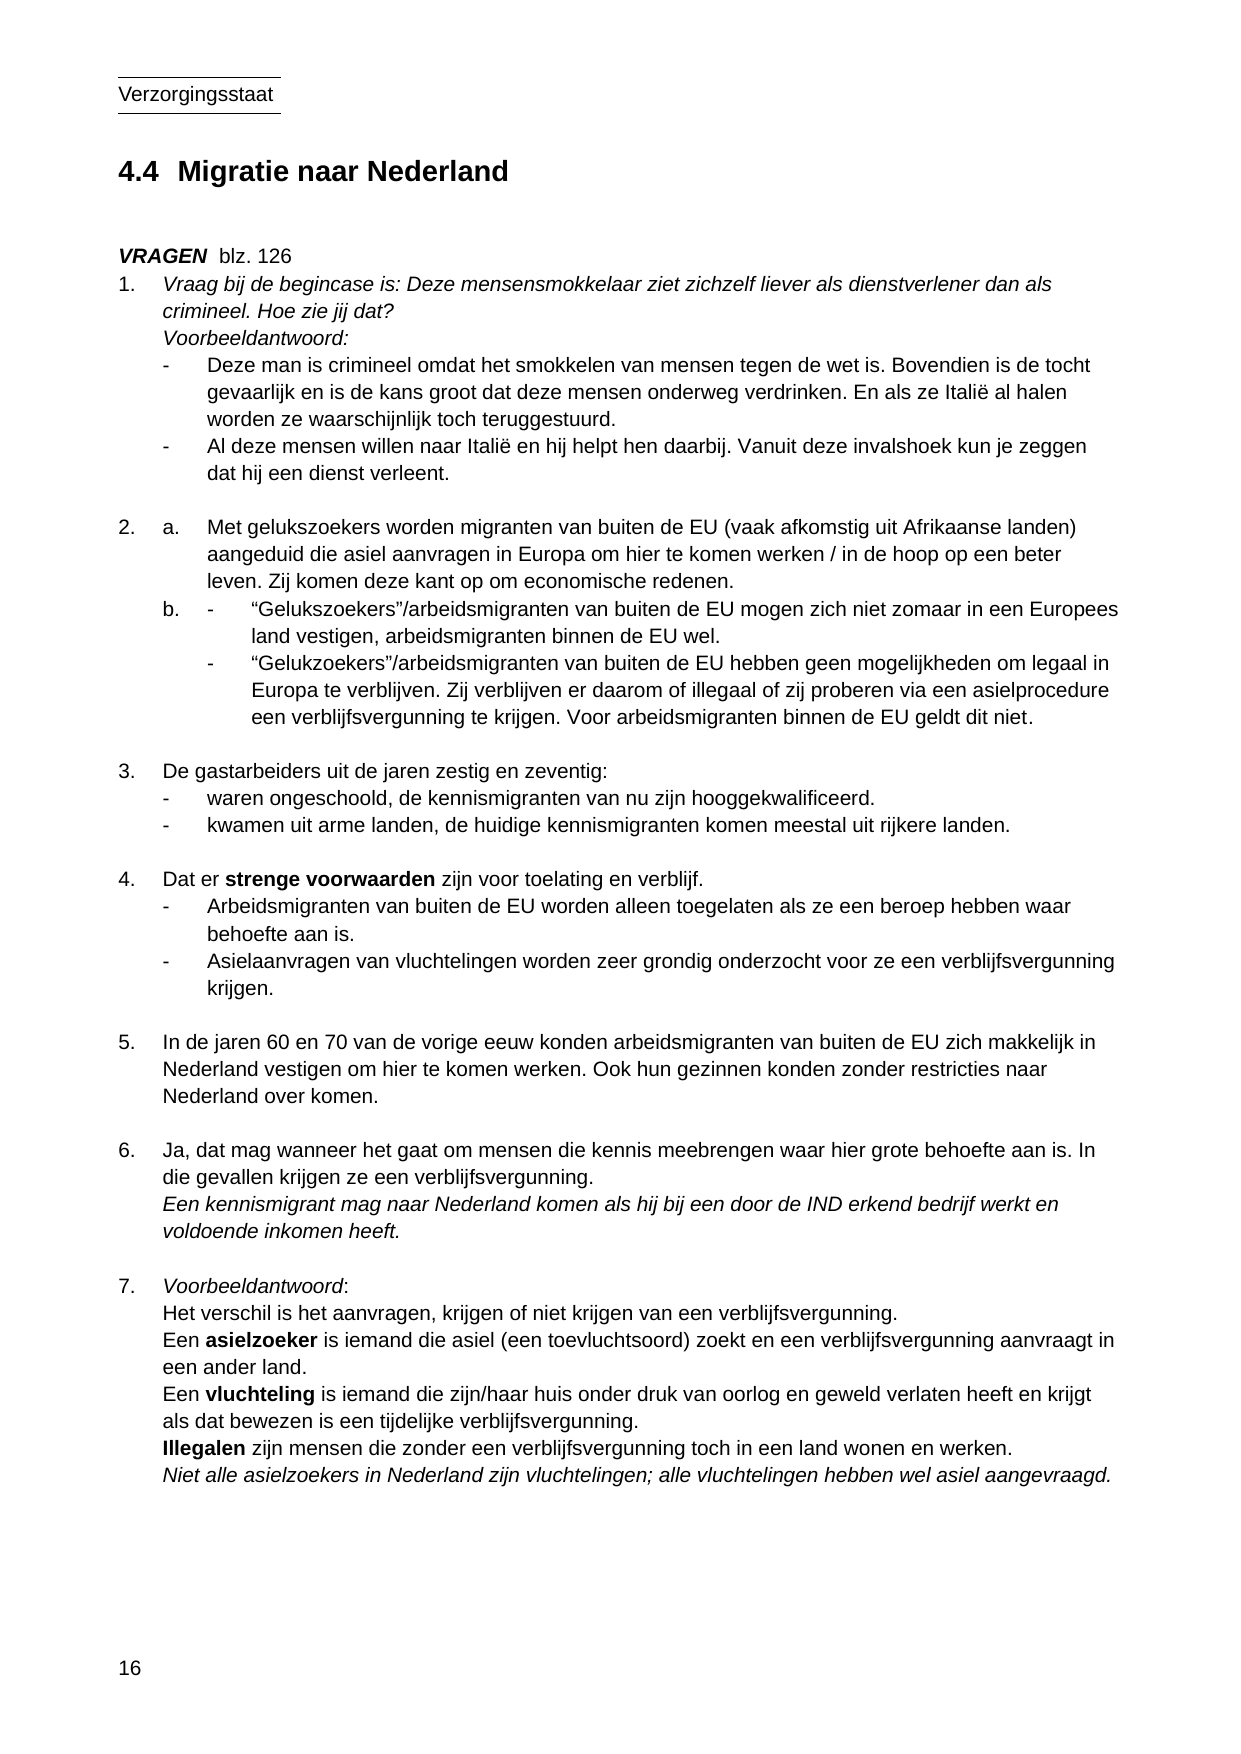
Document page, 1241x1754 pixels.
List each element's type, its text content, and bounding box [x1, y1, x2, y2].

text Illegalen zijn mensen die zonder een verblijfsvergunning toch in een land wonen en werken. [162, 1433, 1122, 1460]
text - kwamen uit arme landen, de huidige kennismigranten komen meestal uit rijkere landen. [162, 810, 1122, 837]
text Een asielzoeker is iemand die asiel (een toevluchtsoord) zoekt en een verblijfsvergunning aanvraagt in een ander land. [162, 1324, 1122, 1379]
text 2. a. Met gelukszoekers worden migranten van buiten de EU (vaak afkomstig uit Afrikaanse landen) aangeduid die asiel aanvragen in Europa om hier te komen werken / in de hoop op een beter leven. Zij komen deze kant op om economische redenen. [118, 512, 1122, 593]
text 4.4 Migratie naar Nederland [118, 153, 1122, 187]
text - Deze man is crimineel omdat het smokkelen van mensen tegen de wet is. Bovendien is de tocht gevaarlijk en is de kans groot dat deze mensen onderweg verdrinken. En als ze Italië al halen worden ze waarschijnlijk toch teruggestuurd. [162, 349, 1122, 431]
text Een vluchteling is iemand die zijn/haar huis onder druk van oorlog en geweld verlaten heeft en krijgt als dat bewezen is een tijdelijke verblijfsvergunning. [162, 1379, 1122, 1433]
text Een kennismigrant mag naar Nederland komen als hij bij een door de IND erkend bedrijf werkt en voldoende inkomen heeft. [162, 1189, 1122, 1243]
text 7. Voorbeeldantwoord: [118, 1270, 1122, 1297]
text - Al deze mensen willen naar Italië en hij helpt hen daarbij. Vanuit deze invalshoek kun je zeggen dat hij een dienst verleent. [162, 431, 1122, 485]
text 4. Dat er strenge voorwaarden zijn voor toelating en verblijf. [118, 864, 1122, 891]
text - waren ongeschoold, de kennismigranten van nu zijn hooggekwalificeerd. [162, 783, 1122, 810]
text 6. Ja, dat mag wanneer het gaat om mensen die kennis meebrengen waar hier grote behoefte aan is. In die gevallen krijgen ze een verblijfsvergunning. [118, 1135, 1122, 1189]
text - Asielaanvragen van vluchtelingen worden zeer grondig onderzocht voor ze een verblijfsvergunning krijgen. [162, 945, 1122, 999]
text VRAGEN blz. 126 [118, 241, 1122, 268]
text Het verschil is het aanvragen, krijgen of niet krijgen van een verblijfsvergunning. [162, 1297, 1122, 1324]
text 1. Vraag bij de begincase is: Deze mensensmokkelaar ziet zichzelf liever als dienstverlener dan als crimineel. Hoe zie jij dat? [118, 268, 1122, 322]
text Niet alle asielzoekers in Nederland zijn vluchtelingen; alle vluchtelingen hebben wel asiel aangevraagd. [162, 1460, 1122, 1487]
text Voorbeeldantwoord: [162, 322, 1122, 349]
text - “Gelukzoekers”/arbeidsmigranten van buiten de EU hebben geen mogelijkheden om legaal in Europa te verblijven. Zij verblijven er daarom of illegaal of zij proberen via een asielprocedure een verblijfsvergunning te krijgen. Voor arbeidsmigranten binnen de EU geldt dit niet. [207, 647, 1122, 729]
text b. - “Gelukszoekers”/arbeidsmigranten van buiten de EU mogen zich niet zomaar in een Europees land vestigen, arbeidsmigranten binnen de EU wel. [162, 593, 1122, 647]
text 5. In de jaren 60 en 70 van de vorige eeuw konden arbeidsmigranten van buiten de EU zich makkelijk in Nederland vestigen om hier te komen werken. Ook hun gezinnen konden zonder restricties naar Nederland over komen. [118, 1027, 1122, 1108]
text - Arbeidsmigranten van buiten de EU worden alleen toegelaten als ze een beroep hebben waar behoefte aan is. [162, 891, 1122, 945]
text 3. De gastarbeiders uit de jaren zestig en zeventig: [118, 756, 1122, 783]
